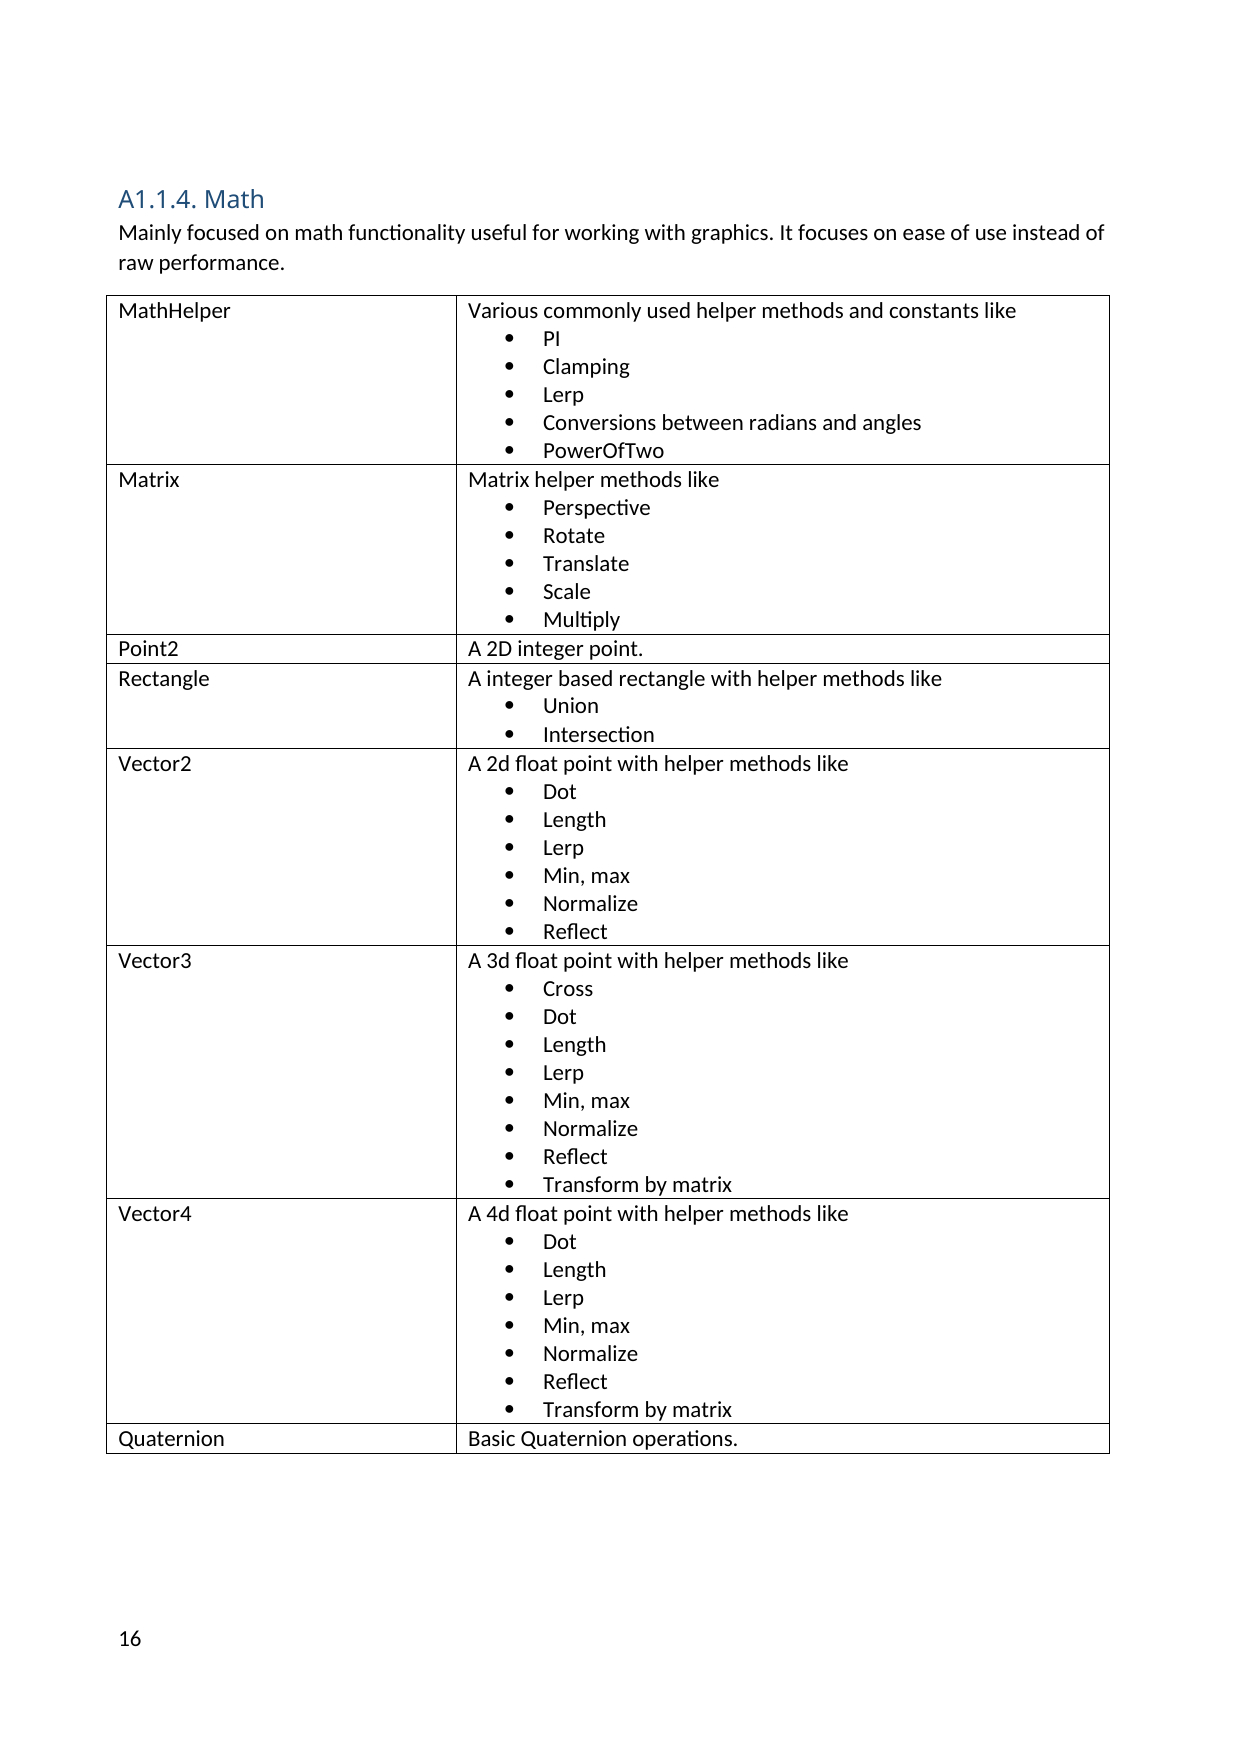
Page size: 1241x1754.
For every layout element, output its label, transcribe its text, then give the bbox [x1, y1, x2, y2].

table_cell A 2d float point with helper methods like Dot Length Lerp Min, max Normalize Reflect [457, 749, 1109, 945]
table_cell Matrix [107, 465, 456, 633]
table_cell A 2D integer point. [457, 635, 1109, 663]
table_cell Rectangle [107, 664, 456, 748]
table_cell A 3d float point with helper methods like Cross Dot Length Lerp Min, max Normalize Reflect Transform by matrix [457, 946, 1109, 1198]
table_cell Matrix helper methods like Perspective Rotate Translate Scale Multiply [457, 465, 1109, 633]
table_cell Vector3 [107, 946, 456, 1198]
table_cell Point2 [107, 635, 456, 663]
table_header MathHelper [107, 296, 456, 464]
text Mainly focused on math functionality useful for working with graphics. It focuses on ease of use instead of raw performance. [118, 218, 1122, 276]
table_cell A integer based rectangle with helper methods like Union Intersection [457, 664, 1109, 748]
table_cell Vector4 [107, 1199, 456, 1423]
table_cell Quaternion [107, 1424, 456, 1452]
table_cell Vector2 [107, 749, 456, 945]
table_header Various commonly used helper methods and constants like PI Clamping Lerp Conversions between radians and angles PowerOfTwo [457, 296, 1109, 464]
table_cell A 4d float point with helper methods like Dot Length Lerp Min, max Normalize Reflect Transform by matrix [457, 1199, 1109, 1423]
table_cell Basic Quaternion operations. [457, 1424, 1109, 1452]
text Math [118, 181, 1122, 215]
